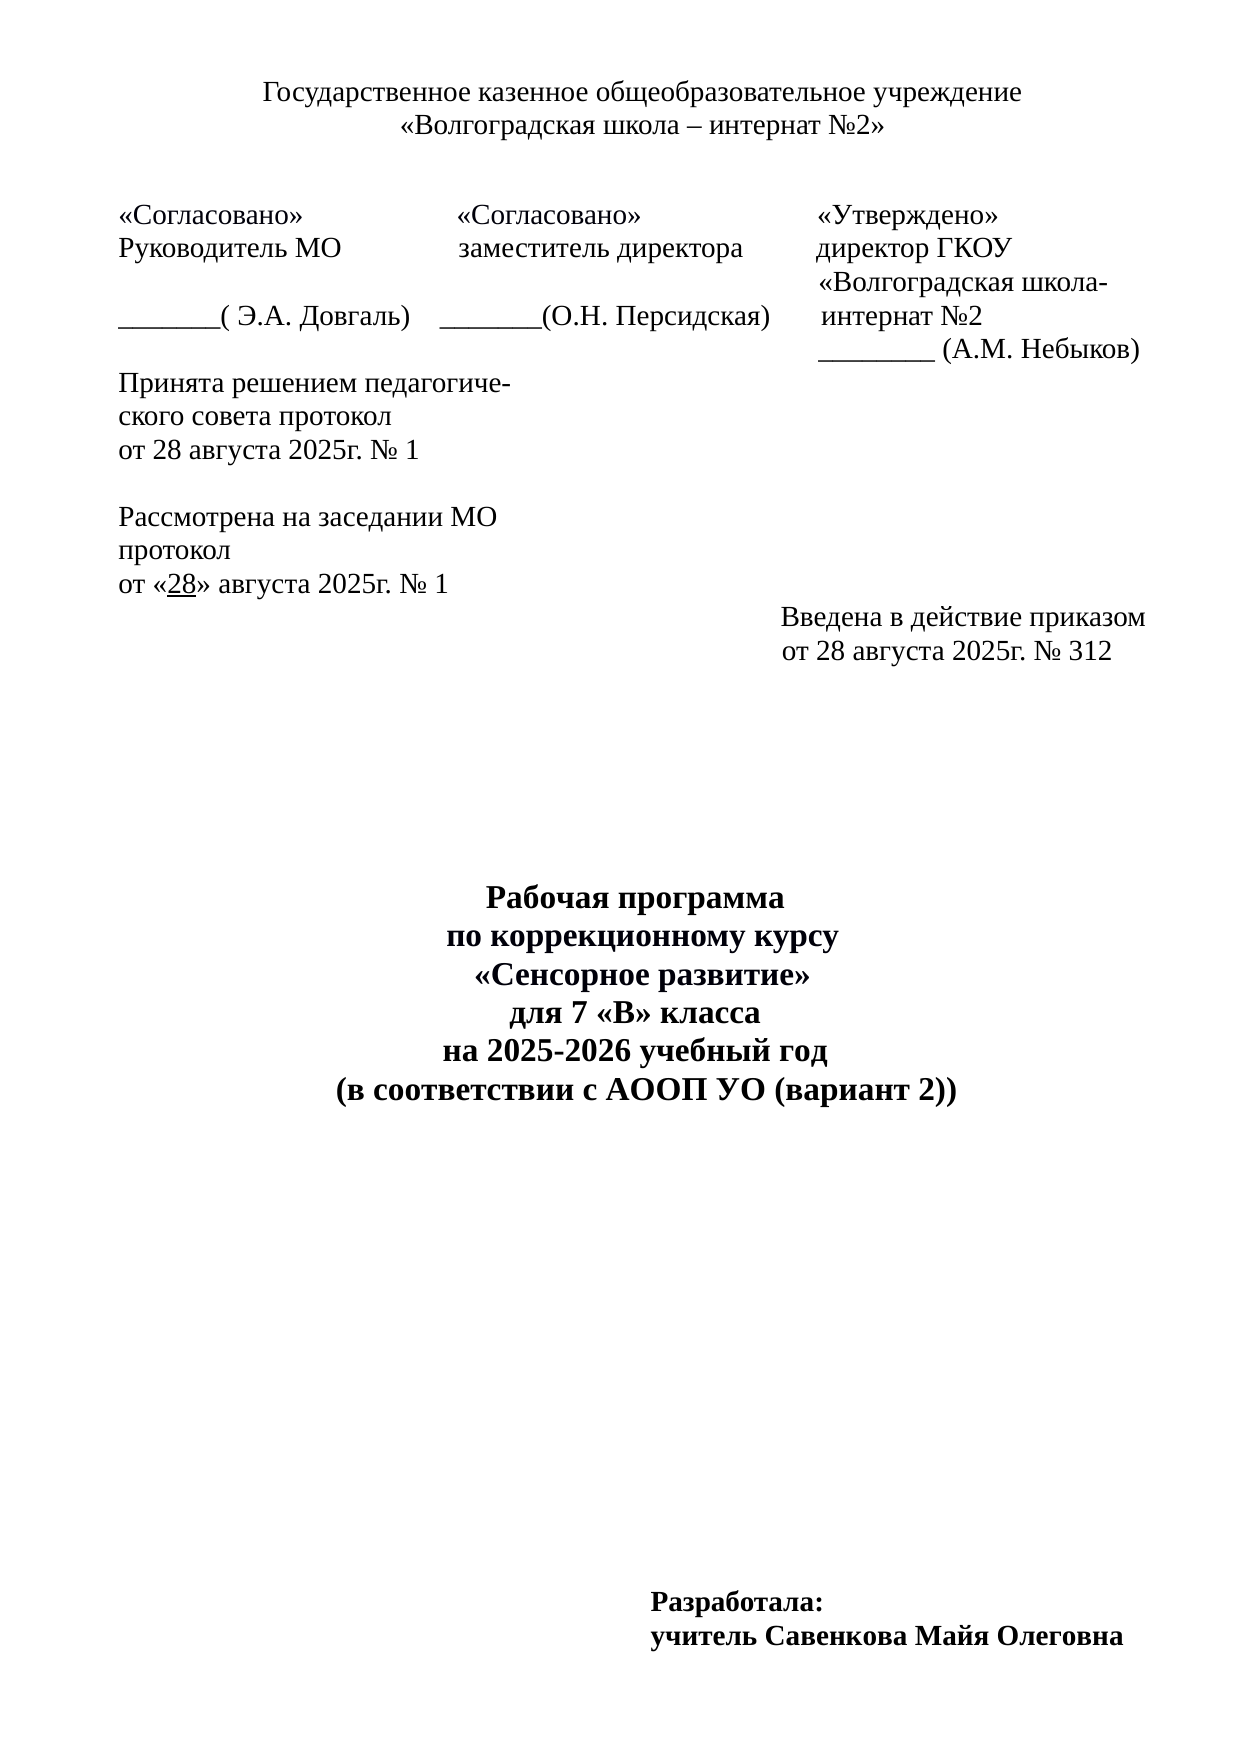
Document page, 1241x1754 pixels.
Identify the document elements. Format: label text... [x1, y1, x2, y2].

text «Сенсорное развитие» [118, 954, 1167, 992]
text Государственное казенное общеобразовательное учреждение [118, 74, 1167, 107]
text на 2025-2026 учебный год [88, 1031, 1181, 1069]
text от 28 августа 2025г. № 1 [118, 432, 1167, 465]
text «Волгоградская школа – интернат №2» [118, 107, 1167, 141]
text Рабочая программа [88, 877, 1181, 916]
text ________ (А.М. Небыков) [118, 331, 1167, 365]
text «Волгоградская школа- [118, 264, 1167, 298]
text Рассмотрена на заседании МО [118, 499, 1167, 532]
text для 7 «В» класса [88, 992, 1181, 1031]
text Введена в действие приказом [118, 599, 1167, 633]
text учитель Савенкова Майя Олеговна [118, 1618, 1167, 1651]
text _______( Э.А. Довгаль) _______(О.Н. Персидская) интернат №2 [118, 298, 1167, 331]
text «Согласовано» «Согласовано» «Утверждено» [118, 197, 1167, 231]
text от «28» августа 2025г. № 1 [118, 566, 1167, 599]
text (в соответствии с АООП УО (вариант 2)) [118, 1069, 1167, 1107]
text протокол [118, 532, 1167, 566]
text по коррекционному курсу [118, 916, 1167, 954]
text Принята решением педагогиче- [118, 365, 1167, 398]
text Разработала: [118, 1584, 1167, 1618]
text ского совета протокол [118, 398, 1167, 432]
text от 28 августа 2025г. № 312 [118, 633, 1167, 667]
text Руководитель МО заместитель директора директор ГКОУ [118, 231, 1167, 264]
